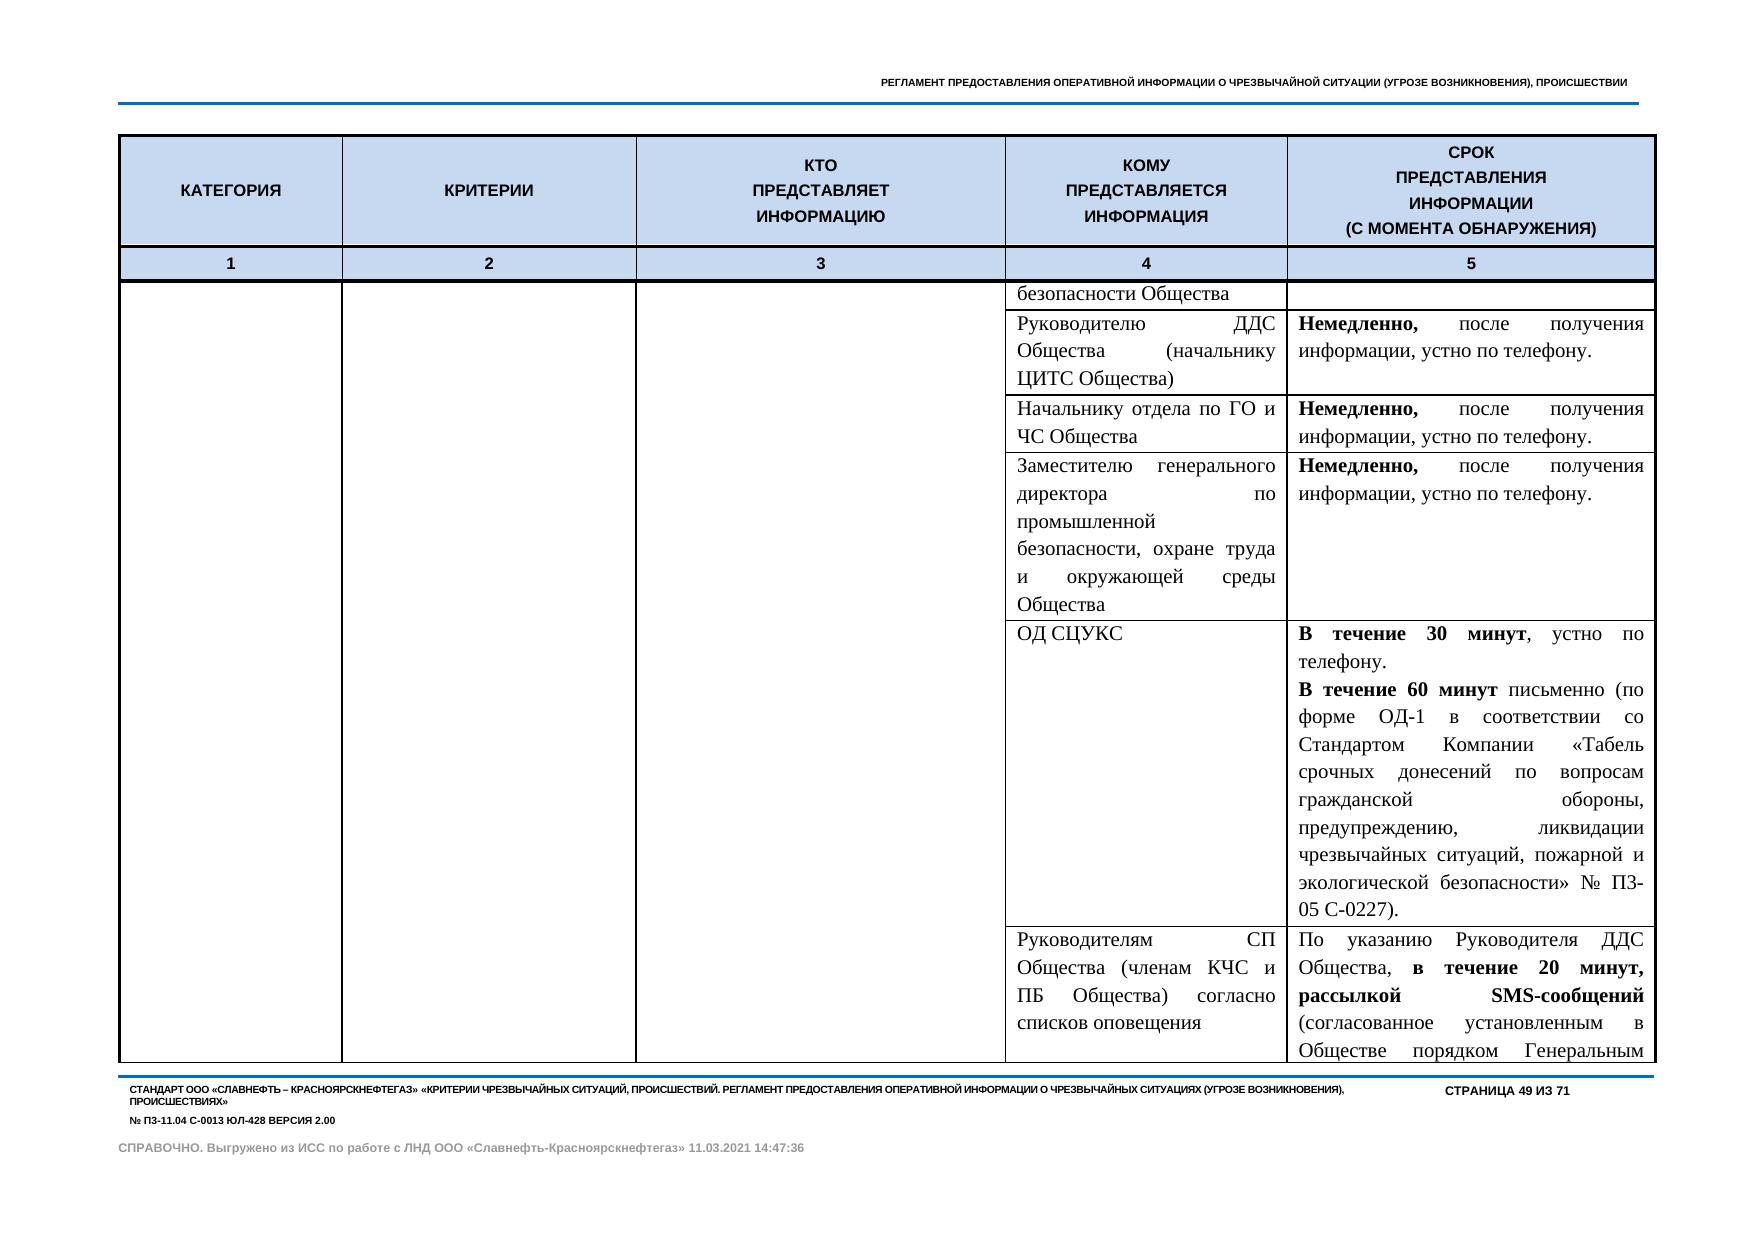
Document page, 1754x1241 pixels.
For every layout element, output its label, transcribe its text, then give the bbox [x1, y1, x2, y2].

table_cell Начальнику отдела по ГО и ЧС Общества [1006, 396, 1286, 452]
table_cell Немедленно, после получения информации, устно по телефону. [1288, 396, 1654, 452]
table_cell Немедленно, после получения информации, устно по телефону. [1288, 311, 1654, 394]
table_cell 3 [637, 248, 1005, 279]
table_cell ОД СЦУКС [1006, 621, 1286, 926]
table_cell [1288, 283, 1654, 309]
table_cell 2 [343, 248, 636, 279]
table_header КАТЕГОРИЯ [121, 137, 342, 244]
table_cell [1006, 927, 1286, 1062]
table_cell Руководителю ДДС Общества (начальнику ЦИТС Общества) [1006, 311, 1286, 394]
table_header СРОК ПРЕДСТАВЛЕНИЯ ИНФОРМАЦИИ (С МОМЕНТА ОБНАРУЖЕНИЯ) [1288, 137, 1654, 244]
table_cell Немедленно, после получения информации, устно по телефону. [1288, 453, 1654, 620]
table_header КТО ПРЕДСТАВЛЯЕТ ИНФОРМАЦИЮ [637, 137, 1005, 244]
table_header КОМУ ПРЕДСТАВЛЯЕТСЯ ИНФОРМАЦИЯ [1006, 137, 1287, 244]
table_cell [1288, 927, 1654, 1062]
table_cell 1 [121, 248, 342, 279]
table_cell В течение 30 минут, устно по телефону. В течение 60 минут письменно (по форме ОД-1 в соответствии со Стандартом Компании «Табель срочных донесений по вопросам гражданской обороны, предупреждению, ликвидации чрезвычайных ситуаций, пожарной и экологической безопасности» № П3-05 С-0227). [1288, 621, 1654, 926]
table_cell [1006, 283, 1286, 309]
table_cell 5 [1288, 248, 1654, 279]
table_header КРИТЕРИИ [343, 137, 636, 244]
table_cell 4 [1006, 248, 1287, 279]
table_cell Заместителю генерального директора по промышленной безопасности, охране труда и окружающей среды Общества [1006, 453, 1286, 620]
